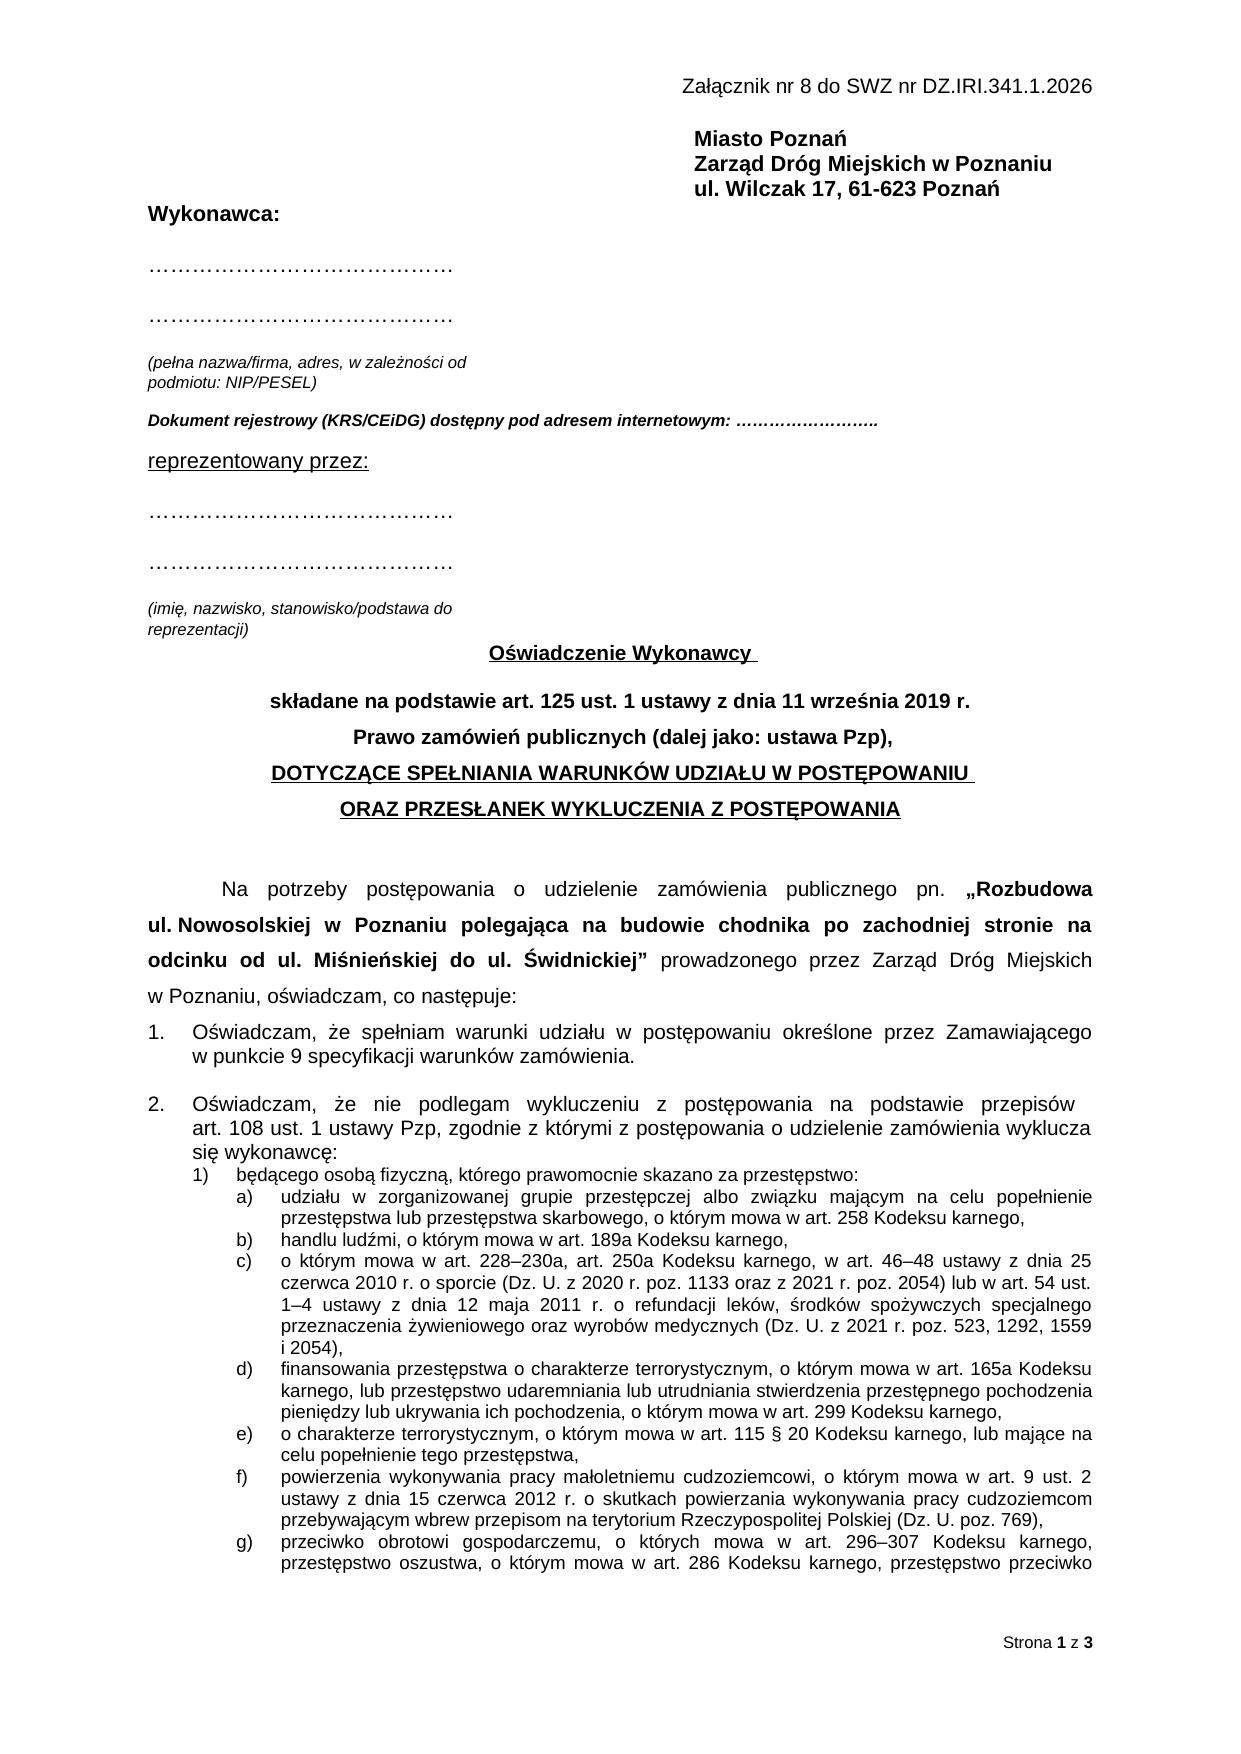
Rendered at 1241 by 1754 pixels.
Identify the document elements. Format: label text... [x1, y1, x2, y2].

list Oświadczam, że spełniam warunki udziału w postępowaniu określone przez Zamawiającego w punkcie 9 specyfikacji warunków zamówienia. [148, 1020, 1093, 1068]
list o charakterze terrorystycznym, o którym mowa w art. 115 § 20 Kodeksu karnego, lub mające na celu popełnienie tego przestępstwa, [236, 1423, 1093, 1466]
text DOTYCZĄCE SPEŁNIANIA WARUNKÓW UDZIAŁU W POSTĘPOWANIU [148, 761, 1093, 784]
list Oświadczam, że nie podlegam wykluczeniu z postępowania na podstawie przepisów art. 108 ust. 1 ustawy Pzp, zgodnie z którymi z postępowania o udzielenie zamówienia wyklucza się wykonawcę: [148, 1092, 1093, 1164]
list udziału w zorganizowanej grupie przestępczej albo związku mającym na celu popełnienie przestępstwa lub przestępstwa skarbowego, o którym mowa w art. 258 Kodeksu karnego, [236, 1186, 1093, 1229]
list o którym mowa w art. 228–230a, art. 250a Kodeksu karnego, w art. 46–48 ustawy z dnia 25 czerwca 2010 r. o sporcie (Dz. U. z 2020 r. poz. 1133 oraz z 2021 r. poz. 2054) lub w art. 54 ust. 1–4 ustawy z dnia 12 maja 2011 r. o refundacji leków, środków spożywczych specjalnego przeznaczenia żywieniowego oraz wyrobów medycznych (Dz. U. z 2021 r. poz. 523, 1292, 1559 i 2054), [236, 1250, 1093, 1358]
text ………………………………………………………………………… [148, 498, 472, 574]
text ul. Wilczak 17, 61-623 Poznań [694, 176, 1093, 201]
text (pełna nazwa/firma, adres, w zależności od podmiotu: NIP/PESEL) [148, 353, 472, 392]
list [236, 1531, 1093, 1574]
text Dokument rejestrowy (KRS/CEiDG) dostępny pod adresem internetowym: …………………….. [148, 411, 1093, 430]
text Zarząd Dróg Miejskich w Poznaniu [694, 151, 1093, 176]
text Miasto Poznań [694, 126, 1093, 151]
list handlu ludźmi, o którym mowa w art. 189a Kodeksu karnego, [236, 1229, 1093, 1250]
text Prawo zamówień publicznych (dalej jako: ustawa Pzp), [148, 725, 1093, 749]
list będącego osobą fizyczną, którego prawomocnie skazano za przestępstwo: [192, 1164, 1093, 1186]
text Na potrzeby postępowania o udzielenie zamówienia publicznego pn. „Rozbudowa ul. Nowosolskiej w Poznaniu polegająca na budowie chodnika po zachodniej stronie na odcinku od ul. Miśnieńskiej do ul. Świdnickiej” prowadzonego przez Zarząd Dróg Miejskich w Poznaniu, oświadczam, co następuje: [148, 876, 1093, 1008]
text Wykonawca: [148, 201, 1093, 227]
text (imię, nazwisko, stanowisko/podstawa do reprezentacji) [148, 599, 472, 639]
list finansowania przestępstwa o charakterze terrorystycznym, o którym mowa w art. 165a Kodeksu karnego, lub przestępstwo udaremniania lub utrudniania stwierdzenia przestępnego pochodzenia pieniędzy lub ukrywania ich pochodzenia, o którym mowa w art. 299 Kodeksu karnego, [236, 1358, 1093, 1423]
text Oświadczenie Wykonawcy [148, 640, 1093, 664]
list powierzenia wykonywania pracy małoletniemu cudzoziemcowi, o którym mowa w art. 9 ust. 2 ustawy z dnia 15 czerwca 2012 r. o skutkach powierzania wykonywania pracy cudzoziemcom przebywającym wbrew przepisom na terytorium Rzeczypospolitej Polskiej (Dz. U. poz. 769), [236, 1466, 1093, 1531]
text reprezentowany przez: [148, 448, 1093, 473]
text ORAZ PRZESŁANEK WYKLUCZENIA Z POSTĘPOWANIA [148, 797, 1093, 862]
text ………………………………………………………………………… [148, 252, 472, 327]
text składane na podstawie art. 125 ust. 1 ustawy z dnia 11 września 2019 r. [148, 689, 1093, 713]
